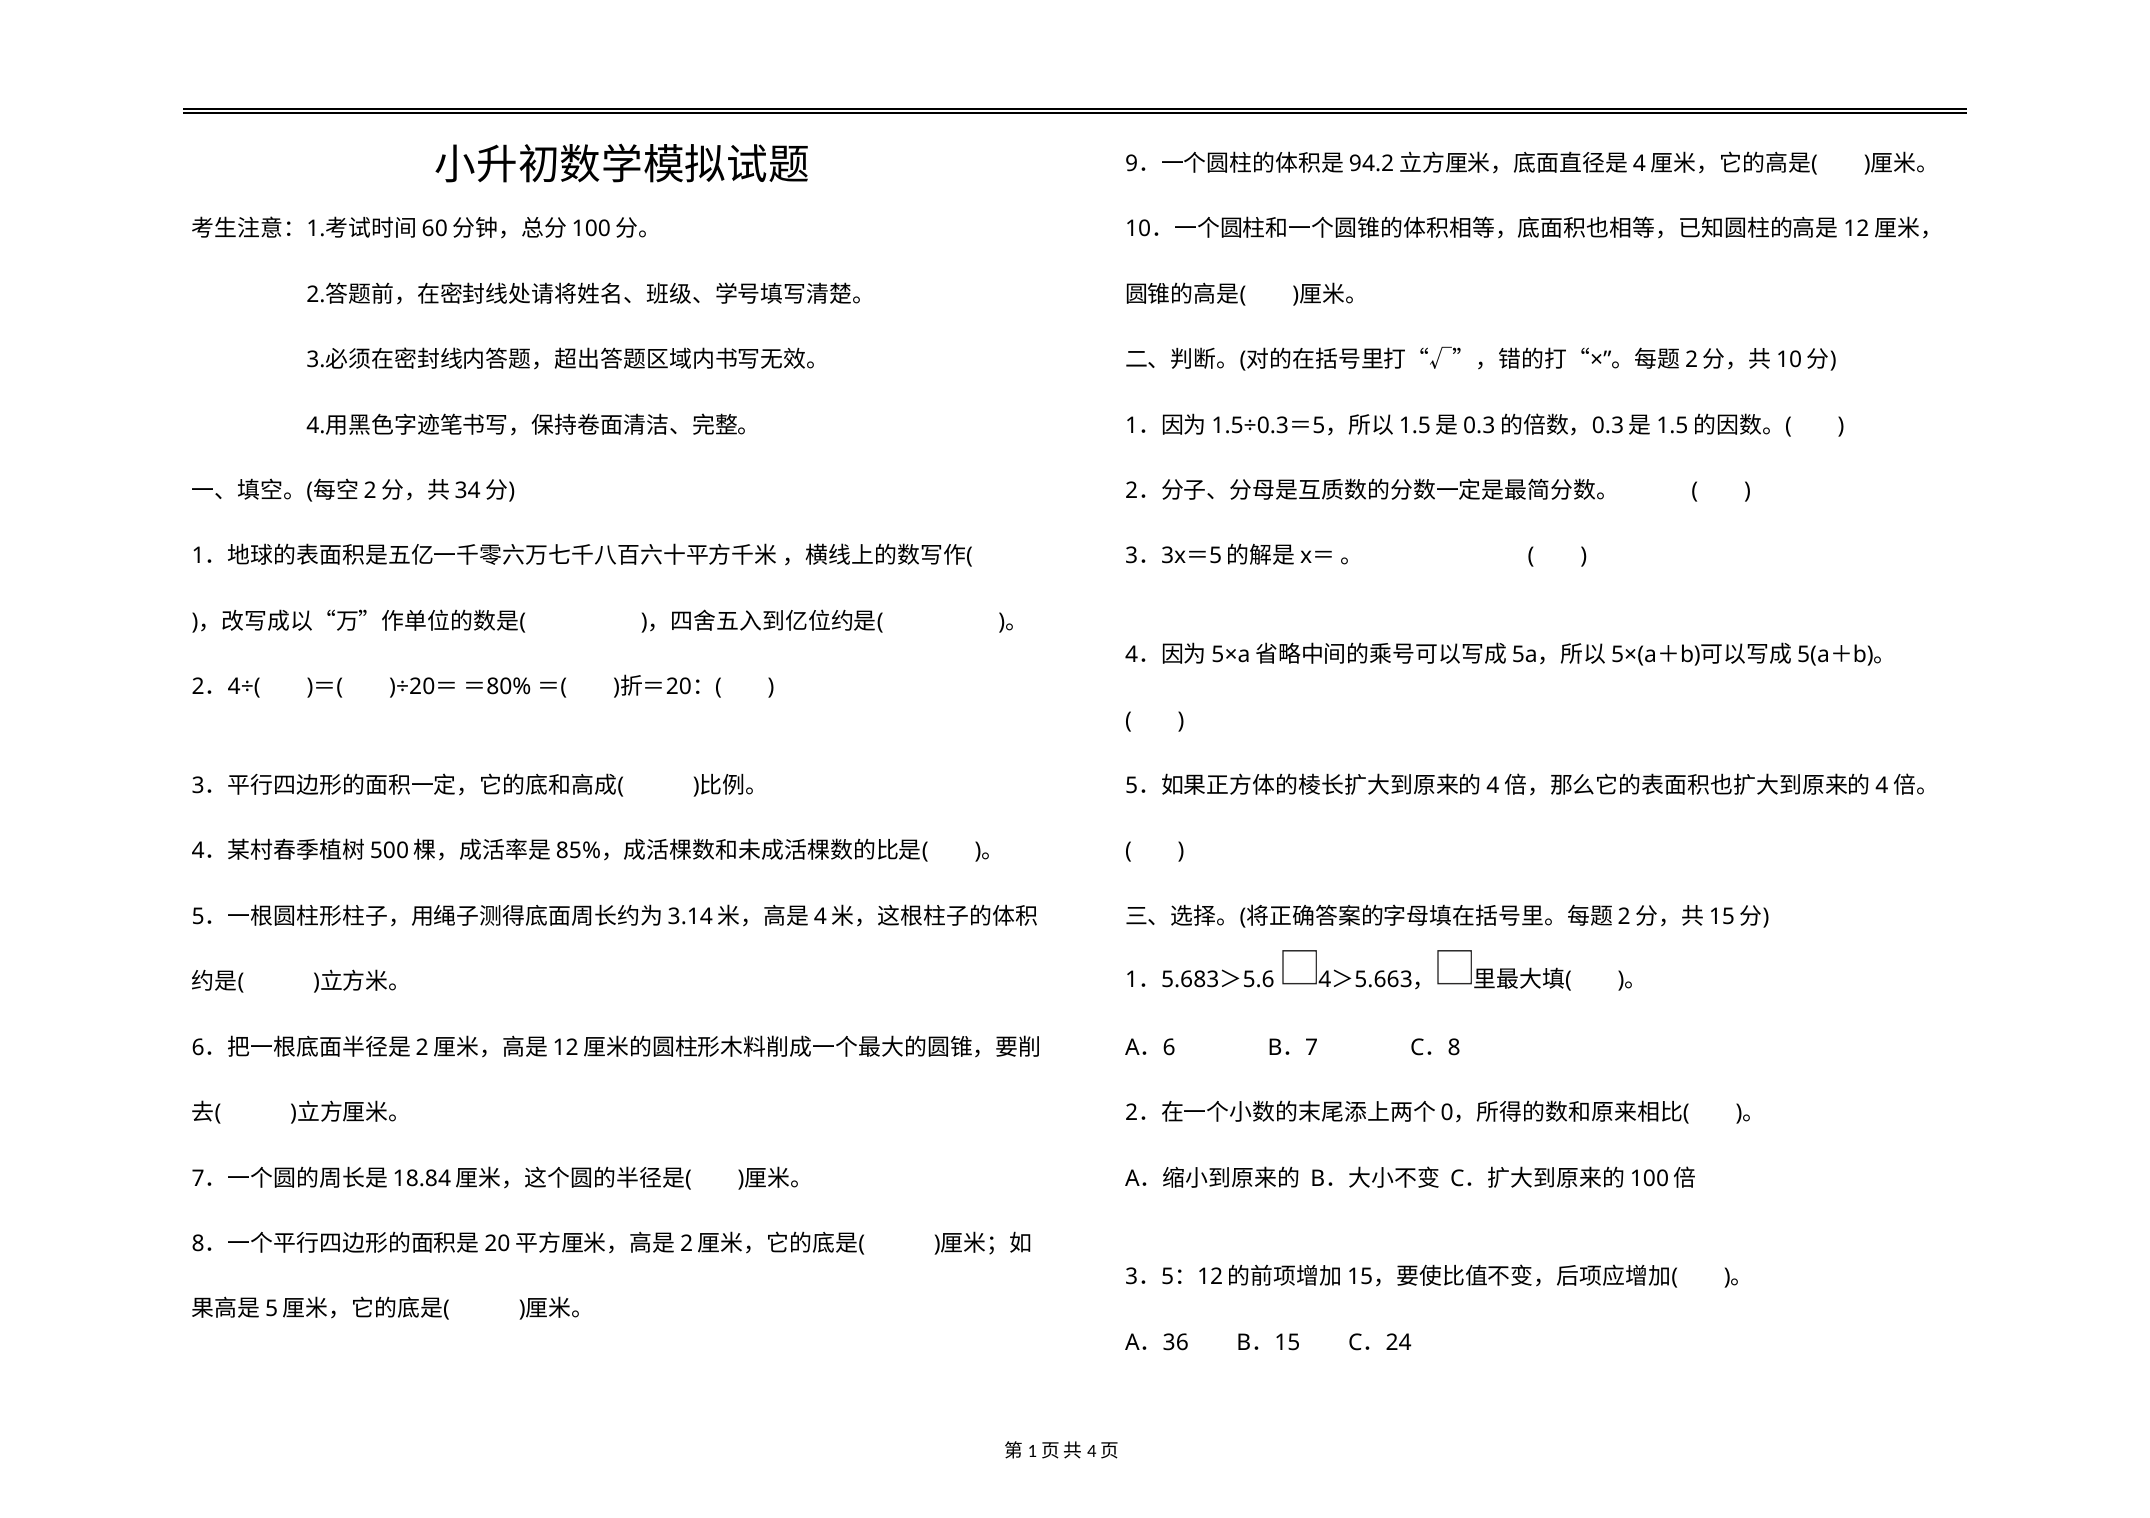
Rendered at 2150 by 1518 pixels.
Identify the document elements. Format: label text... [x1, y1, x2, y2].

picture [1280, 947, 1319, 988]
text 10．一个圆柱和一个圆锥的体积相等，底面积也相等，已知圆柱的高是12厘米，圆锥的高是( )厘米。 [1125, 194, 1958, 325]
text 4．某村春季植树500棵，成活率是85%，成活棵数和未成活棵数的比是( )。 [191, 816, 1053, 882]
text 1．地球的表面积是五亿一千零六万七千八百六十平方千米 ，横线上的数写作( )，改写成以“万”作单位的数是( )，四舍五入到亿位约是( )。 [191, 521, 1053, 652]
text 6．把一根底面半径是2厘米，高是12厘米的圆柱形木料削成一个最大的圆锥，要削去( )立方厘米。 [191, 1012, 1053, 1143]
text 8．一个平行四边形的面积是20平方厘米，高是2厘米，它的底是( )厘米；如果高是5厘米，它的底是( )厘米。 [191, 1209, 1053, 1339]
text 考生注意：1.考试时间60分钟，总分100分。 [191, 194, 1053, 259]
text 9．一个圆柱的体积是94.2立方厘米，底面直径是4厘米，它的高是( )厘米。 [1125, 129, 1958, 194]
text 3．5：12的前项增加15，要使比值不变，后项应增加( )。 [1125, 1242, 1958, 1307]
text 3．平行四边形的面积一定，它的底和高成( )比例。 [191, 751, 1053, 816]
text 2．分子、分母是互质数的分数一定是最简分数。 ( ) [1125, 456, 1958, 521]
text A．36 B．15 C．24 [1125, 1307, 1958, 1373]
text 2.答题前，在密封线处请将姓名、班级、学号填写清楚。 [191, 259, 1053, 325]
picture [1435, 947, 1474, 988]
text 2．4÷( )＝( )÷20＝ ＝80% ＝( )折＝20：( ) [191, 652, 1053, 717]
text 1．因为1.5÷0.3＝5，所以1.5是0.3的倍数，0.3是1.5的因数。( ) [1125, 390, 1958, 456]
text 4．因为5×a省略中间的乘号可以写成5a，所以5×(a＋b)可以写成5(a＋b)。 ( ) [1125, 620, 1958, 751]
text 5．一根圆柱形柱子，用绳子测得底面周长约为3.14米，高是4米，这根柱子的体积约是( )立方米。 [191, 882, 1053, 1012]
text A．缩小到原来的 B．大小不变 C．扩大到原来的100倍 [1125, 1143, 1958, 1209]
text 5．如果正方体的棱长扩大到原来的4倍，那么它的表面积也扩大到原来的4倍。 ( ) [1125, 751, 1958, 882]
text 小升初数学模拟试题 [191, 129, 1053, 194]
text 一、填空。(每空2分，共34分) [191, 456, 1053, 521]
text 3．3x＝5的解是x＝ 。 ( ) [1125, 521, 1958, 587]
text 二、判断。(对的在括号里打“√”，错的打“×”。每题2分，共10分) [1125, 325, 1958, 390]
text 1．5.683＞5.6 4＞5.663，里最大填( )。 [1125, 947, 1958, 1012]
text 3.必须在密封线内答题，超出答题区域内书写无效。 [191, 325, 1053, 390]
text 4.用黑色字迹笔书写，保持卷面清洁、完整。 [191, 390, 1053, 456]
text 三、选择。(将正确答案的字母填在括号里。每题2分，共15分) [1125, 882, 1958, 947]
text A．6 B．7 C．8 [1125, 1012, 1958, 1078]
text 2．在一个小数的末尾添上两个0，所得的数和原来相比( )。 [1125, 1078, 1958, 1143]
text 7．一个圆的周长是18.84厘米，这个圆的半径是( )厘米。 [191, 1143, 1053, 1209]
